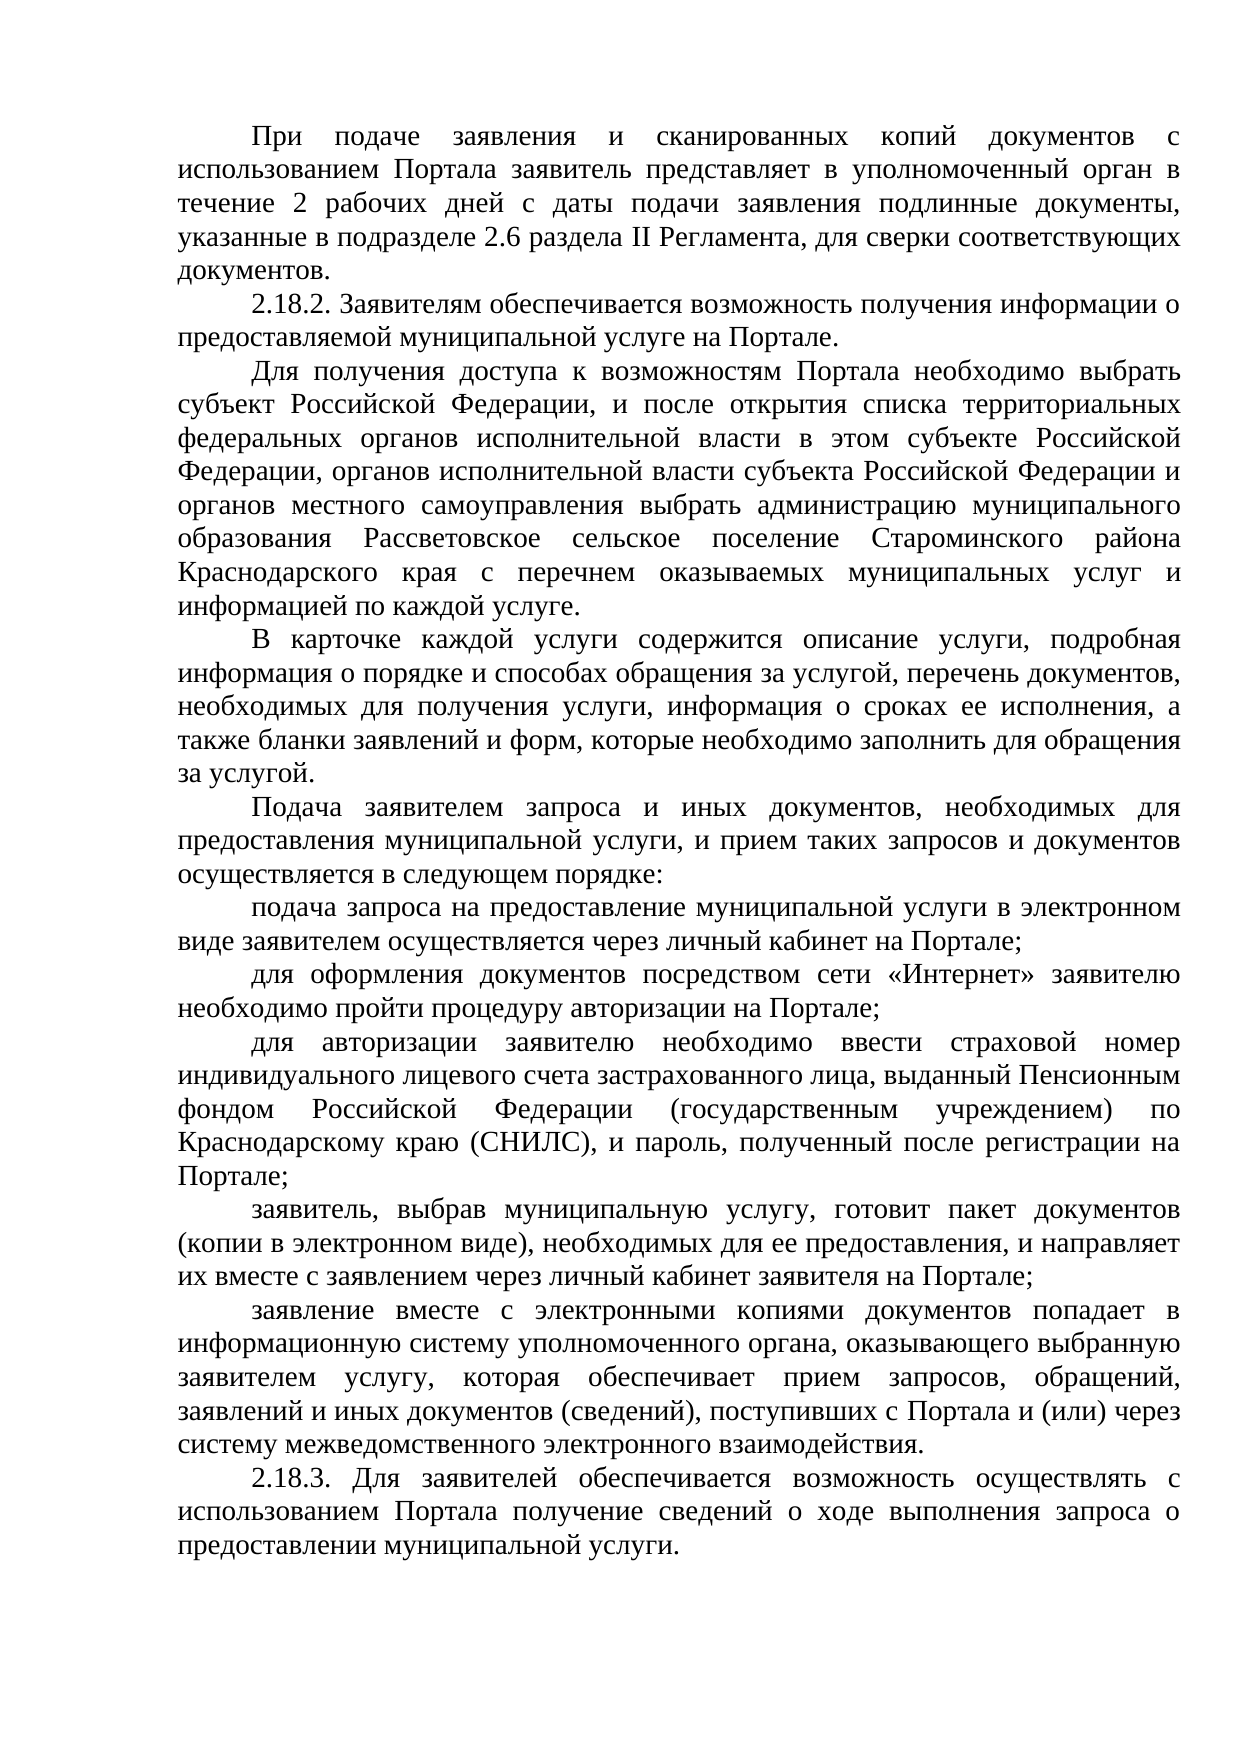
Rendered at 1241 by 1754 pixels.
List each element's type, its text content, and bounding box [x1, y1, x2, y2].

text для оформления документов посредством сети «Интернет» заявителю необходимо пройти процедуру авторизации на Портале; [177, 957, 1181, 1024]
text для авторизации заявителю необходимо ввести страховой номер индивидуального лицевого счета застрахованного лица, выданный Пенсионным фондом Российской Федерации (государственным учреждением) по Краснодарскому краю (СНИЛС), и пароль, полученный после регистрации на Портале; [177, 1024, 1181, 1191]
text заявитель, выбрав муниципальную услугу, готовит пакет документов (копии в электронном виде), необходимых для ее предоставления, и направляет их вместе с заявлением через личный кабинет заявителя на Портале; [177, 1191, 1181, 1292]
text Для получения доступа к возможностям Портала необходимо выбрать субъект Российской Федерации, и после открытия списка территориальных федеральных органов исполнительной власти в этом субъекте Российской Федерации, органов исполнительной власти субъекта Российской Федерации и органов местного самоуправления выбрать администрацию муниципального образования Рассветовское сельское поселение Староминского района Краснодарского края с перечнем оказываемых муниципальных услуг и информацией по каждой услуге. [177, 353, 1182, 621]
text 2.18.3. Для заявителей обеспечивается возможность осуществлять с использованием Портала получение сведений о ходе выполнения запроса о предоставлении муниципальной услуги. [177, 1460, 1181, 1560]
text При подаче заявления и сканированных копий документов с использованием Портала заявитель представляет в уполномоченный орган в течение 2 рабочих дней с даты подачи заявления подлинные документы, указанные в подразделе 2.6 раздела II Регламента, для сверки соответствующих документов. [177, 118, 1181, 286]
text Подача заявителем запроса и иных документов, необходимых для предоставления муниципальной услуги, и прием таких запросов и документов осуществляется в следующем порядке: [177, 789, 1182, 889]
text заявление вместе с электронными копиями документов попадает в информационную систему уполномоченного органа, оказывающего выбранную заявителем услугу, которая обеспечивает прием запросов, обращений, заявлений и иных документов (сведений), поступивших с Портала и (или) через систему межведомственного электронного взаимодействия. [177, 1292, 1181, 1460]
text 2.18.2. Заявителям обеспечивается возможность получения информации о предоставляемой муниципальной услуге на Портале. [177, 286, 1181, 353]
text подача запроса на предоставление муниципальной услуги в электронном виде заявителем осуществляется через личный кабинет на Портале; [177, 889, 1182, 957]
text В карточке каждой услуги содержится описание услуги, подробная информация о порядке и способах обращения за услугой, перечень документов, необходимых для получения услуги, информация о сроках ее исполнения, а также бланки заявлений и форм, которые необходимо заполнить для обращения за услугой. [177, 621, 1182, 789]
